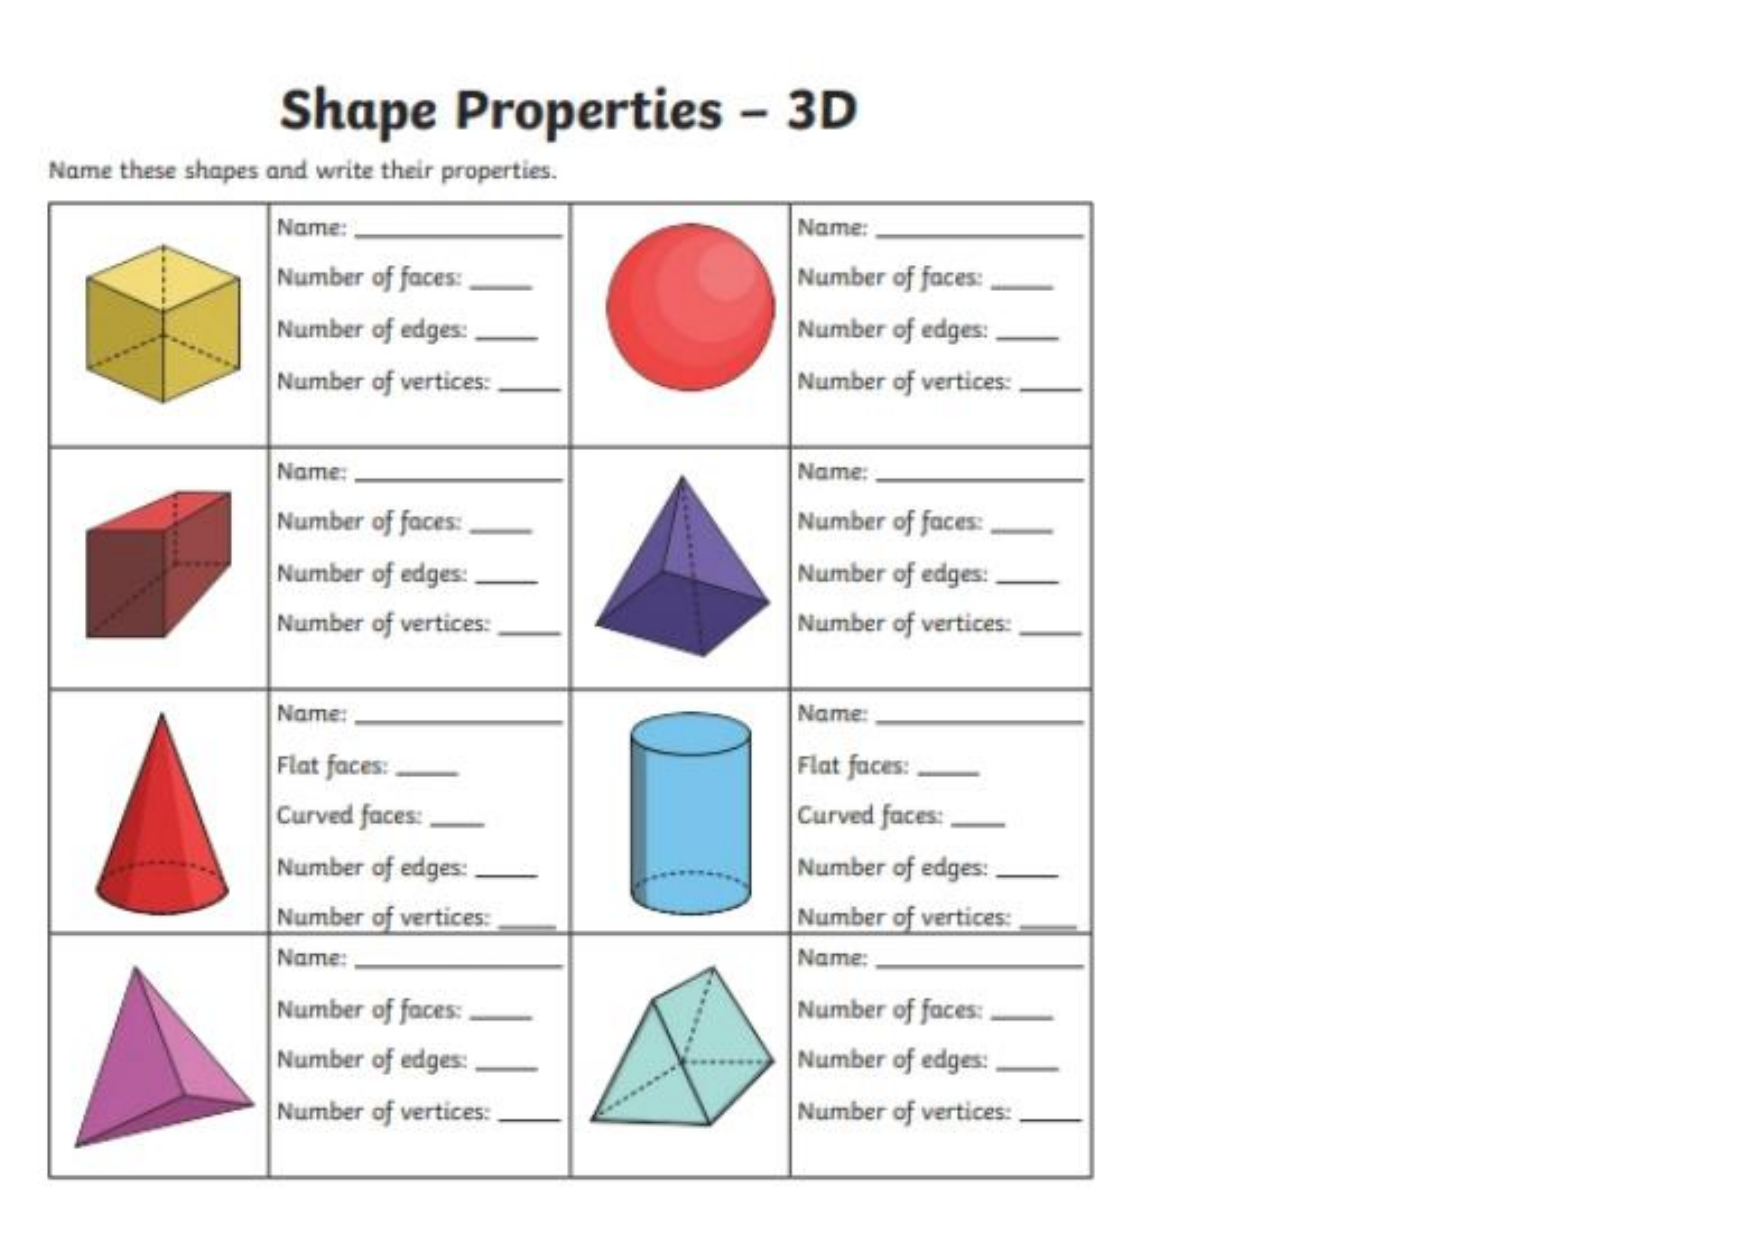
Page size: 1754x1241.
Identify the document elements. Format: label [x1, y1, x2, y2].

picture [37, 58, 1113, 1196]
